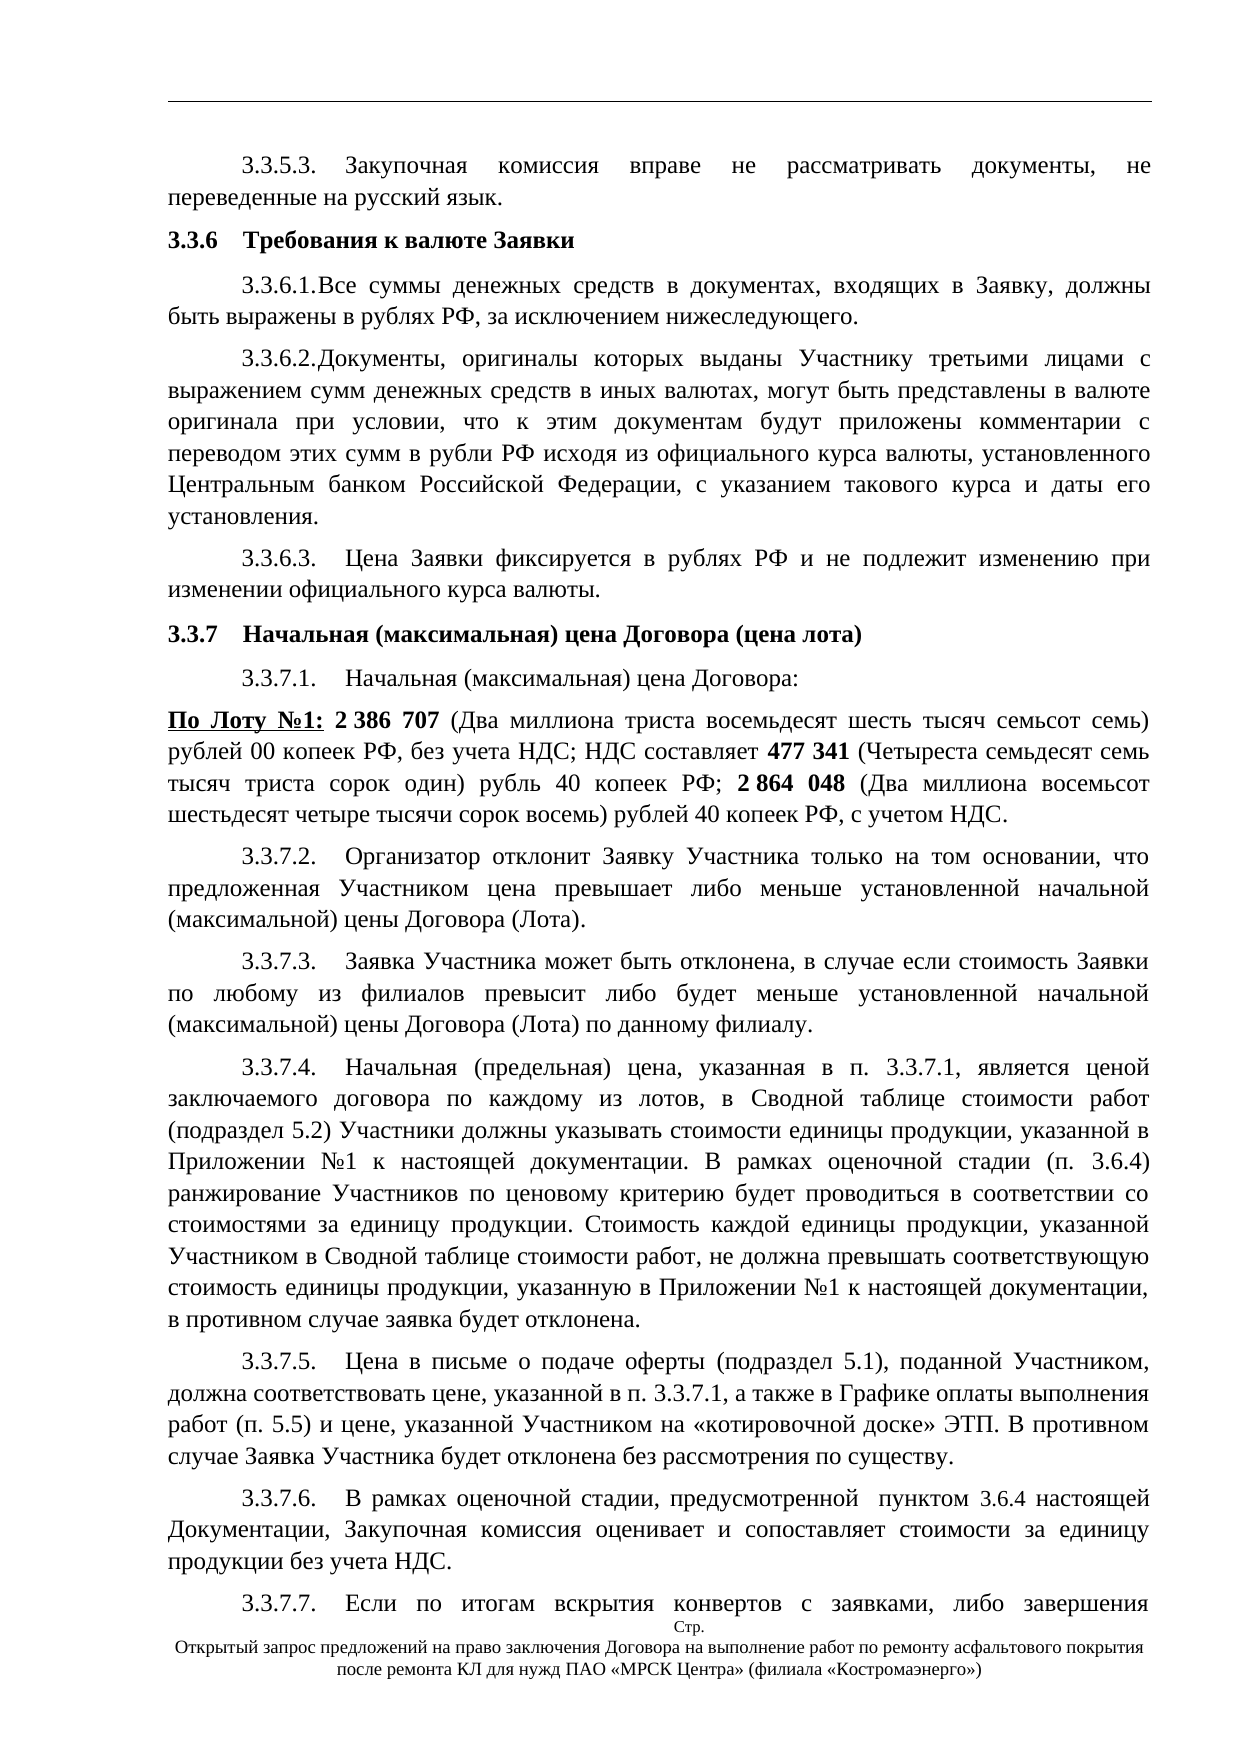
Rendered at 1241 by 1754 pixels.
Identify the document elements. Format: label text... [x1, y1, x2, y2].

list В рамках оценочной стадии, предусмотренной пунктом 3.6.4 настоящей Документации, Закупочная комиссия оценивает и сопоставляет стоимости за единицу продукции без учета НДС. [168, 1483, 1150, 1574]
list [168, 1588, 1150, 1617]
list Начальная (предельная) цена, указанная в п. 3.3.7.1, является ценой заключаемого договора по каждому из лотов, в Сводной таблице стоимости работ (подраздел 5.2) Участники должны указывать стоимости единицы продукции, указанной в Приложении №1 к настоящей документации. В рамках оценочной стадии (п. 3.6.4) ранжирование Участников по ценовому критерию будет проводиться в соответствии со стоимостями за единицу продукции. Стоимость каждой единицы продукции, указанной Участником в Сводной таблице стоимости работ, не должна превышать соответствующую стоимость единицы продукции, указанную в Приложении №1 к настоящей документации, в противном случае заявка будет отклонена. [168, 1052, 1150, 1333]
text По Лоту №1: 2 386 707 (Два миллиона триста восемьдесят шесть тысяч семьсот семь) рублей 00 копеек РФ, без учета НДС; НДС составляет 477 341 (Четыреста семьдесят семь тысяч триста сорок один) рубль 40 копеек РФ; 2 864 048 (Два миллиона восемьсот шестьдесят четыре тысячи сорок восемь) рублей 40 копеек РФ, с учетом НДС. [168, 705, 1150, 828]
list Закупочная комиссия вправе не рассматривать документы, не переведенные на русский язык. [168, 150, 1152, 210]
subtitle Начальная (максимальная) цена Договора (цена лота) [168, 619, 1152, 647]
list Цена Заявки фиксируется в рублях РФ и не подлежит изменению при изменении официального курса валюты. [168, 543, 1152, 603]
list Организатор отклонит Заявку Участника только на том основании, что предложенная Участником цена превышает либо меньше установленной начальной (максимальной) цены Договора (Лота). [168, 841, 1150, 933]
list Заявка Участника может быть отклонена, в случае если стоимость Заявки по любому из филиалов превысит либо будет меньше установленной начальной (максимальной) цены Договора (Лота) по данному филиалу. [168, 946, 1150, 1038]
list Документы, оригиналы которых выданы Участнику третьими лицами с выражением сумм денежных средств в иных валютах, могут быть представлены в валюте оригинала при условии, что к этим документам будут приложены комментарии с переводом этих сумм в рубли РФ исходя из официального курса валюты, установленного Центральным банком Российской Федерации, с указанием такового курса и даты его установления. [168, 343, 1152, 530]
subtitle Требования к валюте Заявки [168, 226, 1152, 254]
list Цена в письме о подаче оферты (подраздел 5.1), поданной Участником, должна соответствовать цене, указанной в п. 3.3.7.1, а также в Графике оплаты выполнения работ (п. 5.5) и цене, указанной Участником на «котировочной доске» ЭТП. В противном случае Заявка Участника будет отклонена без рассмотрения по существу. [168, 1346, 1150, 1469]
list Все суммы денежных средств в документах, входящих в Заявку, должны быть выражены в рублях РФ, за исключением нижеследующего. [168, 270, 1152, 330]
list Начальная (максимальная) цена Договора: [168, 663, 1150, 691]
